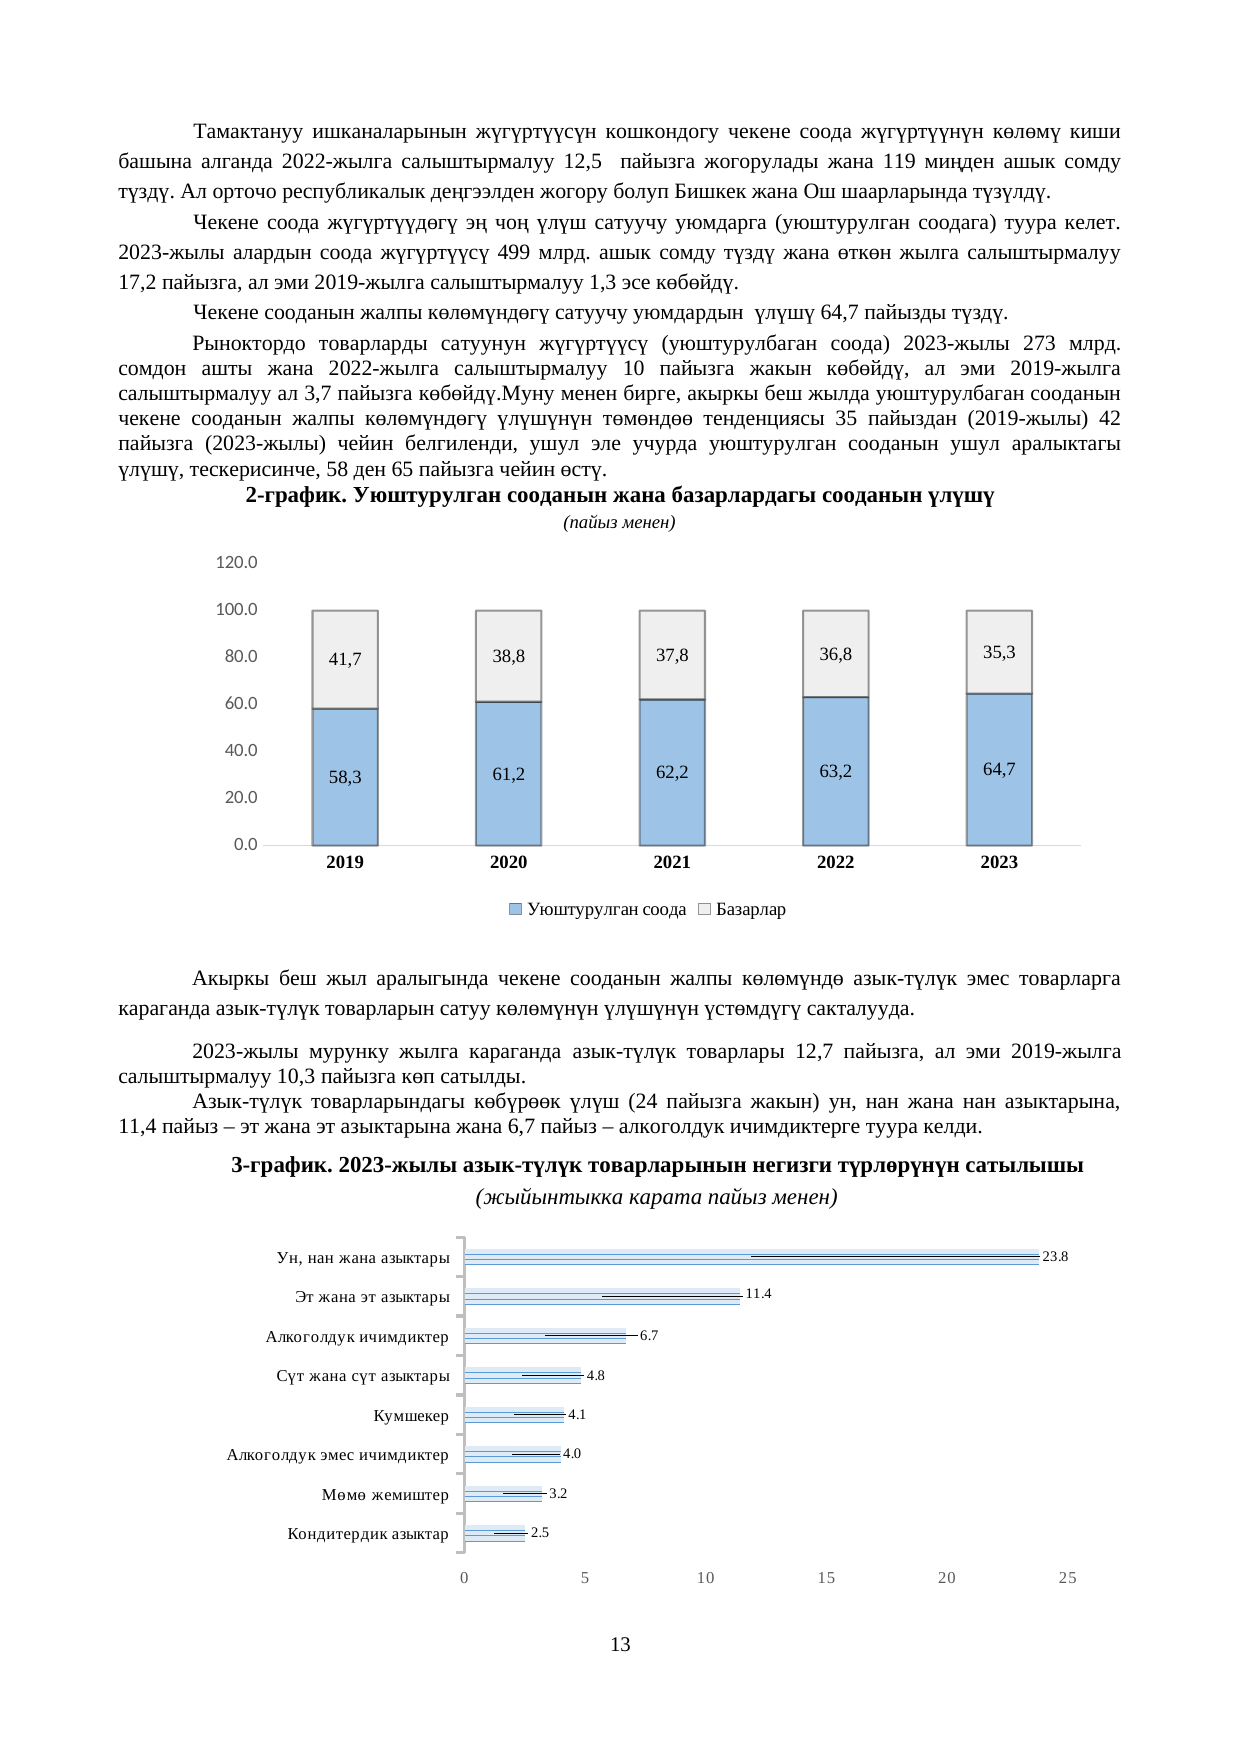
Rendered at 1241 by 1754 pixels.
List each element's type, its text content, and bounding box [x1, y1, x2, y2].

text 2023-жылы мурунку жылга караганда азык-түлүк товарлары 12,7 пайызга, ал эми 2019-жылга салыштырмалуу 10,3 пайызга көп сатылды. [118, 1038, 1122, 1088]
text Акыркы беш жыл аралыгында чекене сооданын жалпы көлөмүндө азык-түлүк эмес товарларга караганда азык-түлүк товарларын сатуу көлөмүнүн үлүшүнүн үстөмдүгү сакталууда. [118, 965, 1122, 1020]
text Тамактануу ишканаларынын жүгүртүүсүн кошкондогу чекене соода жүгүртүүнүн көлөмү киши башына алганда 2022-жылга салыштырмалуу 12,5 пайызга жогорулады жана 119 миңден ашык сомду түздү. Ал орточо республикалык деңгээлден жогору болуп Бишкек жана Ош шаарларында түзүлдү. [118, 118, 1122, 204]
text Чекене соода жүгүртүүдөгү эң чоң үлүш сатуучу уюмдарга (уюштурулган соодага) туура келет. 2023-жылы алардын соода жүгүртүүсү 499 млрд. ашык сомду түздү жана өткөн жылга салыштырмалуу 17,2 пайызга, ал эми 2019-жылга салыштырмалуу 1,3 эсе көбөйдү. [118, 209, 1122, 294]
text (жыйынтыкка карата пайыз менен) [118, 1183, 1122, 1209]
text Азык-түлүк товарларындагы көбүрөөк үлүш (24 пайызга жакын) ун, нан жана нан азыктарына, 11,4 пайыз – эт жана эт азыктарына жана 6,7 пайыз – алкоголдук ичимдиктерге туура келди. [118, 1088, 1122, 1139]
text Чекене сооданын жалпы көлөмүндөгү сатуучу уюмдардын үлүшү 64,7 пайызды түздү. [118, 299, 1122, 324]
text (пайыз менен) [118, 511, 1122, 533]
text Рыноктордо товарларды сатуунун жүгүртүүсү (уюштурулбаган соода) 2023-жылы 273 млрд. сомдон ашты жана 2022-жылга салыштырмалуу 10 пайызга жакын көбөйдү, ал эми 2019-жылга салыштырмалуу ал 3,7 пайызга көбөйдү.Муну менен бирге, акыркы беш жылда уюштурулбаган сооданын чекене сооданын жалпы көлөмүндөгү үлүшүнүн төмөндөө тенденциясы 35 пайыздан (2019-жылы) 42 пайызга (2023-жылы) чейин белгиленди, ушул эле учурда уюштурулган сооданын ушул аралыктагы үлүшү, тескерисинче, 58 ден 65 пайызга чейин өстү. [118, 329, 1122, 481]
text 2-график. Уюштурулган сооданын жана базарлардагы сооданын үлүшү [118, 481, 1122, 507]
text 3-график. 2023-жылы азык-түлүк товарларынын негизги түрлөрүнүн сатылышы [118, 1151, 1122, 1177]
